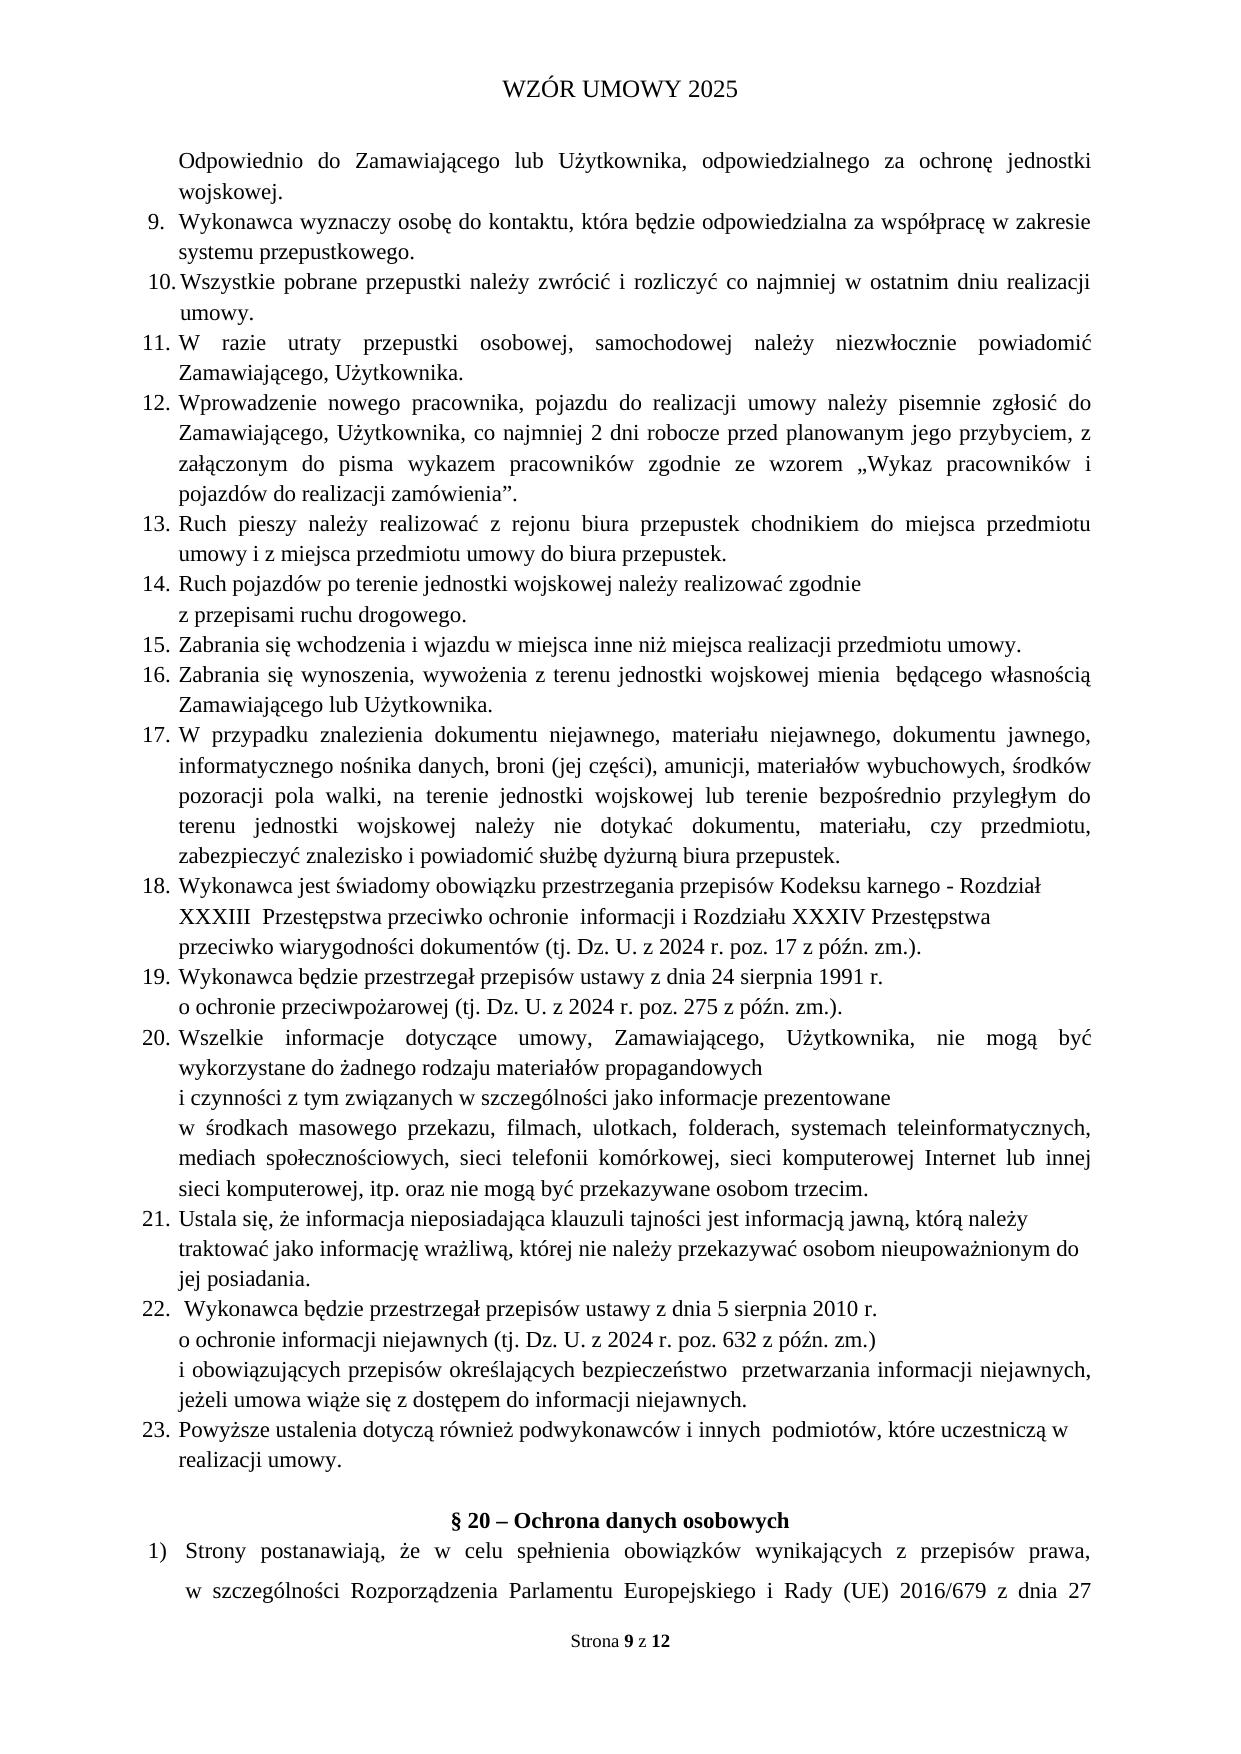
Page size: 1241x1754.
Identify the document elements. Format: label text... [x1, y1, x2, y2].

list W przypadku znalezienia dokumentu niejawnego, materiału niejawnego, dokumentu jawnego, informatycznego nośnika danych, broni (jej części), amunicji, materiałów wybuchowych, środków pozoracji pola walki, na terenie jednostki wojskowej lub terenie bezpośrednio przyległym do terenu jednostki wojskowej należy nie dotykać dokumentu, materiału, czy przedmiotu, zabezpieczyć znalezisko i powiadomić służbę dyżurną biura przepustek. [142, 722, 1093, 869]
list Wszelkie informacje dotyczące umowy, Zamawiającego, Użytkownika, nie mogą być wykorzystane do żadnego rodzaju materiałów propagandowych [142, 1024, 1093, 1080]
list Powyższe ustalenia dotyczą również podwykonawców i innych podmiotów, które uczestniczą w realizacji umowy. [142, 1416, 1093, 1473]
list Ruch pojazdów po terenie jednostki wojskowej należy realizować zgodnie [142, 571, 1093, 597]
text § 20 – Ochrona danych osobowych [148, 1507, 1093, 1533]
list Ustala się, że informacja nieposiadająca klauzuli tajności jest informacją jawną, którą należy traktować jako informację wrażliwą, której nie należy przekazywać osobom nieupoważnionym do jej posiadania. [142, 1205, 1093, 1292]
list Wykonawca będzie przestrzegał przepisów ustawy z dnia 5 sierpnia 2010 r. [142, 1296, 1093, 1322]
list Zabrania się wynoszenia, wywożenia z terenu jednostki wojskowej mienia będącego własnością Zamawiającego lub Użytkownika. [142, 661, 1093, 718]
list Zabrania się wchodzenia i wjazdu w miejsca inne niż miejsca realizacji przedmiotu umowy. [142, 631, 1093, 657]
list Wykonawca wyznaczy osobę do kontaktu, która będzie odpowiedzialna za współpracę w zakresie systemu przepustkowego. [148, 208, 1093, 264]
list Wprowadzenie nowego pracownika, pojazdu do realizacji umowy należy pisemnie zgłosić do Zamawiającego, Użytkownika, co najmniej 2 dni robocze przed planowanym jego przybyciem, z załączonym do pisma wykazem pracowników zgodnie ze wzorem „Wykaz pracowników i pojazdów do realizacji zamówienia”. [142, 389, 1093, 506]
list z przepisami ruchu drogowego. [178, 601, 1093, 627]
list Odpowiednio do Zamawiającego lub Użytkownika, odpowiedzialnego za ochronę jednostki wojskowej. [178, 148, 1093, 204]
list w środkach masowego przekazu, filmach, ulotkach, folderach, systemach teleinformatycznych, mediach społecznościowych, sieci telefonii komórkowej, sieci komputerowej Internet lub innej sieci komputerowej, itp. oraz nie mogą być przekazywane osobom trzecim. [178, 1114, 1093, 1201]
list i czynności z tym związanych w szczególności jako informacje prezentowane [178, 1084, 1093, 1110]
list i obowiązujących przepisów określających bezpieczeństwo przetwarzania informacji niejawnych, jeżeli umowa wiąże się z dostępem do informacji niejawnych. [178, 1356, 1093, 1412]
list o ochronie przeciwpożarowej (tj. Dz. U. z 2024 r. poz. 275 z późn. zm.). [178, 993, 1093, 1020]
list Ruch pieszy należy realizować z rejonu biura przepustek chodnikiem do miejsca przedmiotu umowy i z miejsca przedmiotu umowy do biura przepustek. [142, 510, 1093, 567]
list Wykonawca jest świadomy obowiązku przestrzegania przepisów Kodeksu karnego - Rozdział XXXIII Przestępstwa przeciwko ochronie informacji i Rozdziału XXXIV Przestępstwa przeciwko wiarygodności dokumentów (tj. Dz. U. z 2024 r. poz. 17 z późn. zm.). [142, 873, 1093, 959]
list W razie utraty przepustki osobowej, samochodowej należy niezwłocznie powiadomić Zamawiającego, Użytkownika. [142, 329, 1093, 385]
list o ochronie informacji niejawnych (tj. Dz. U. z 2024 r. poz. 632 z późn. zm.) [178, 1326, 1093, 1352]
list Wykonawca będzie przestrzegał przepisów ustawy z dnia 24 sierpnia 1991 r. [142, 963, 1093, 989]
list Wszystkie pobrane przepustki należy zwrócić i rozliczyć co najmniej w ostatnim dniu realizacji umowy. [148, 268, 1093, 325]
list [148, 1537, 1093, 1603]
